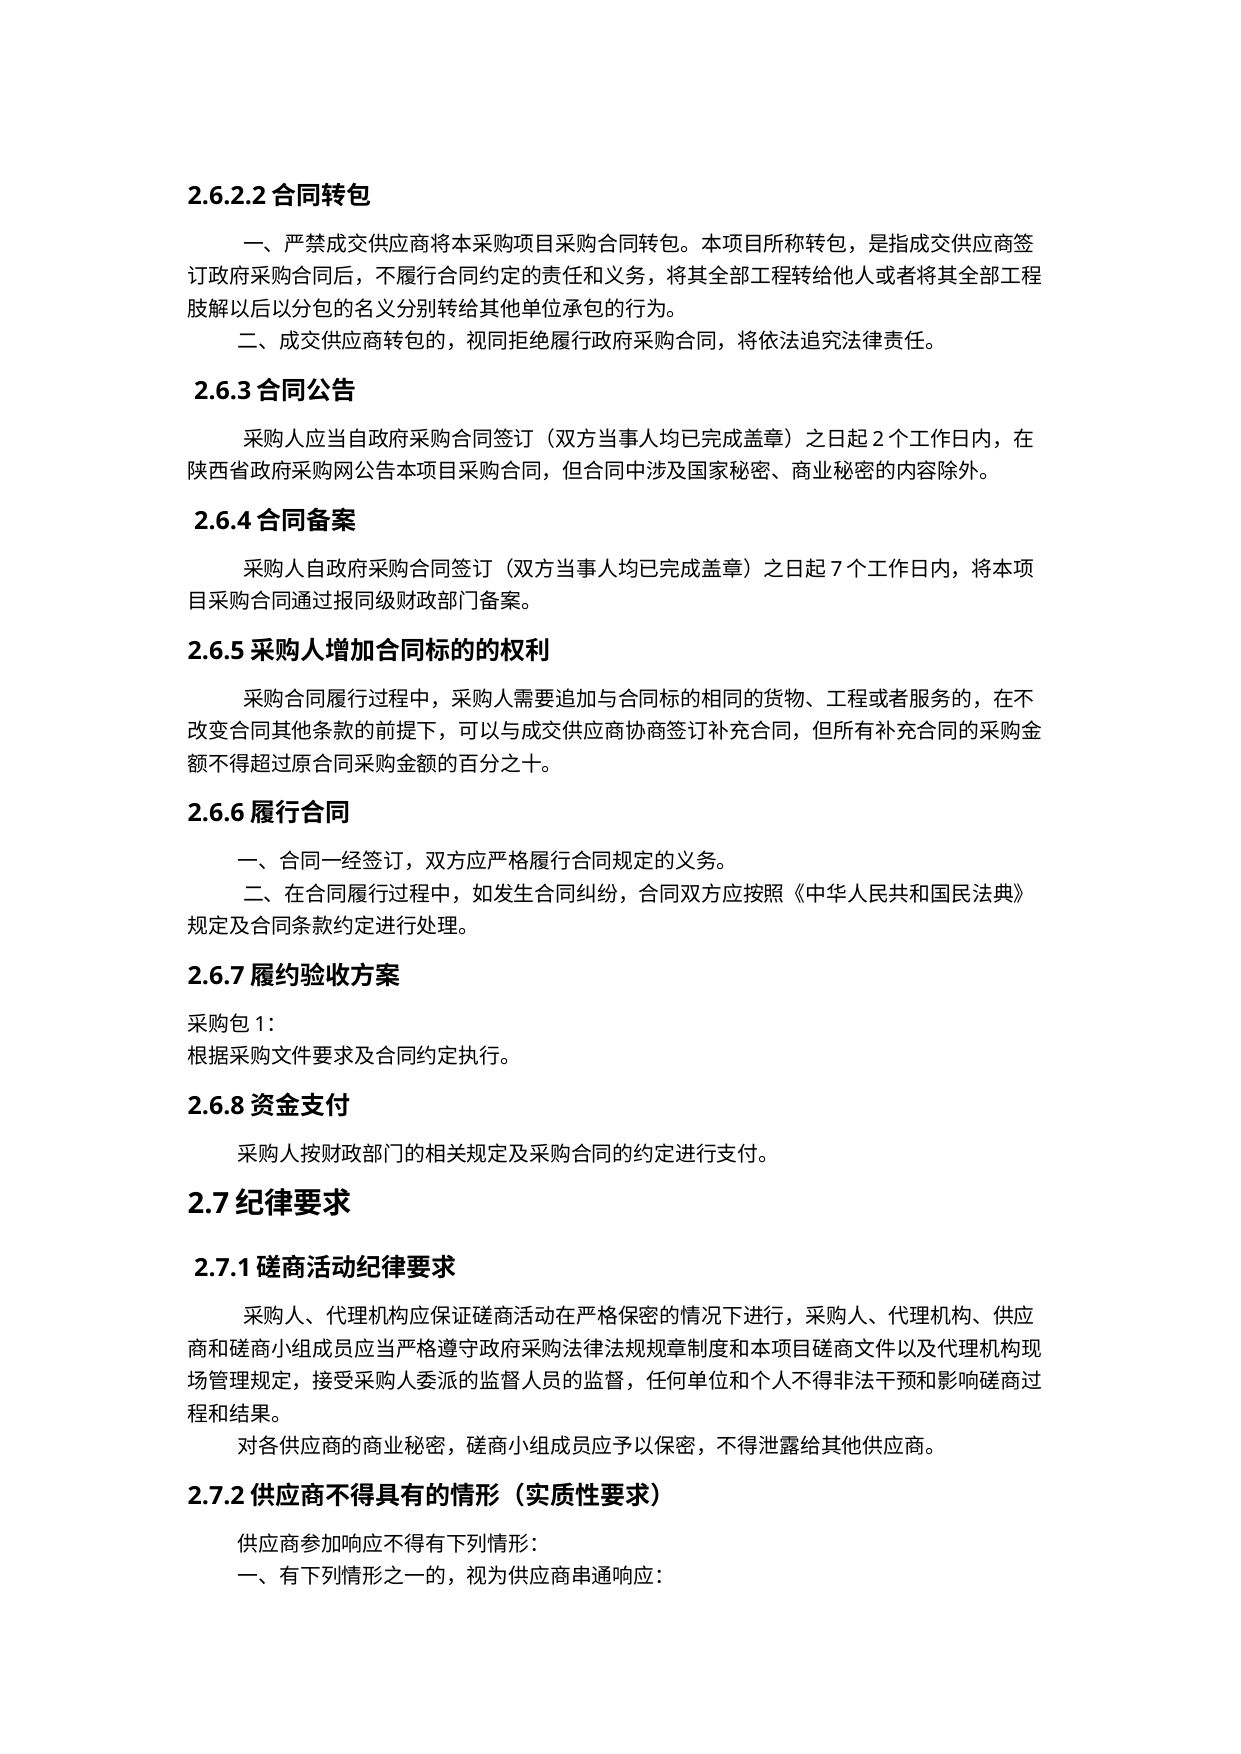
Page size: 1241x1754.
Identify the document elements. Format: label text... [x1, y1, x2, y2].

text 2.6.7履约验收方案 [187, 942, 1053, 1007]
text 一、有下列情形之一的，视为供应商串通响应： [187, 1559, 1053, 1592]
text 一、严禁成交供应商将本采购项目采购合同转包。本项目所称转包，是指成交供应商签订政府采购合同后，不履行合同约定的责任和义务，将其全部工程转给他人或者将其全部工程肢解以后以分包的名义分别转给其他单位承包的行为。 [187, 227, 1053, 324]
text 2.6.5采购人增加合同标的的权利 [187, 617, 1053, 682]
text 2.6.2.2合同转包 [187, 162, 1053, 227]
text 2.7.1磋商活动纪律要求 [187, 1234, 1053, 1299]
text 采购人按财政部门的相关规定及采购合同的约定进行支付。 [187, 1137, 1053, 1169]
text 采购人应当自政府采购合同签订（双方当事人均已完成盖章）之日起2个工作日内，在陕西省政府采购网公告本项目采购合同，但合同中涉及国家秘密、商业秘密的内容除外。 [187, 422, 1053, 487]
text 2.6.6履行合同 [187, 779, 1053, 844]
text 2.7纪律要求 [187, 1169, 1053, 1234]
text 对各供应商的商业秘密，磋商小组成员应予以保密，不得泄露给其他供应商。 [187, 1429, 1053, 1462]
text 一、合同一经签订，双方应严格履行合同规定的义务。 [187, 844, 1053, 877]
text 采购人自政府采购合同签订（双方当事人均已完成盖章）之日起7个工作日内，将本项目采购合同通过报同级财政部门备案。 [187, 552, 1053, 617]
text 2.6.8资金支付 [187, 1072, 1053, 1137]
text 2.7.2供应商不得具有的情形（实质性要求） [187, 1462, 1053, 1527]
text 二、在合同履行过程中，如发生合同纠纷，合同双方应按照《中华人民共和国民法典》规定及合同条款约定进行处理。 [187, 877, 1053, 942]
text 采购合同履行过程中，采购人需要追加与合同标的相同的货物、工程或者服务的，在不改变合同其他条款的前提下，可以与成交供应商协商签订补充合同，但所有补充合同的采购金额不得超过原合同采购金额的百分之十。 [187, 682, 1053, 779]
text 供应商参加响应不得有下列情形： [187, 1527, 1053, 1559]
text 根据采购文件要求及合同约定执行。 [187, 1039, 1053, 1072]
text 采购人、代理机构应保证磋商活动在严格保密的情况下进行，采购人、代理机构、供应商和磋商小组成员应当严格遵守政府采购法律法规规章制度和本项目磋商文件以及代理机构现场管理规定，接受采购人委派的监督人员的监督，任何单位和个人不得非法干预和影响磋商过程和结果。 [187, 1299, 1053, 1429]
text 2.6.3合同公告 [187, 357, 1053, 422]
text 二、成交供应商转包的，视同拒绝履行政府采购合同，将依法追究法律责任。 [187, 324, 1053, 357]
text 2.6.4合同备案 [187, 487, 1053, 552]
text 采购包1： [187, 1007, 1053, 1039]
